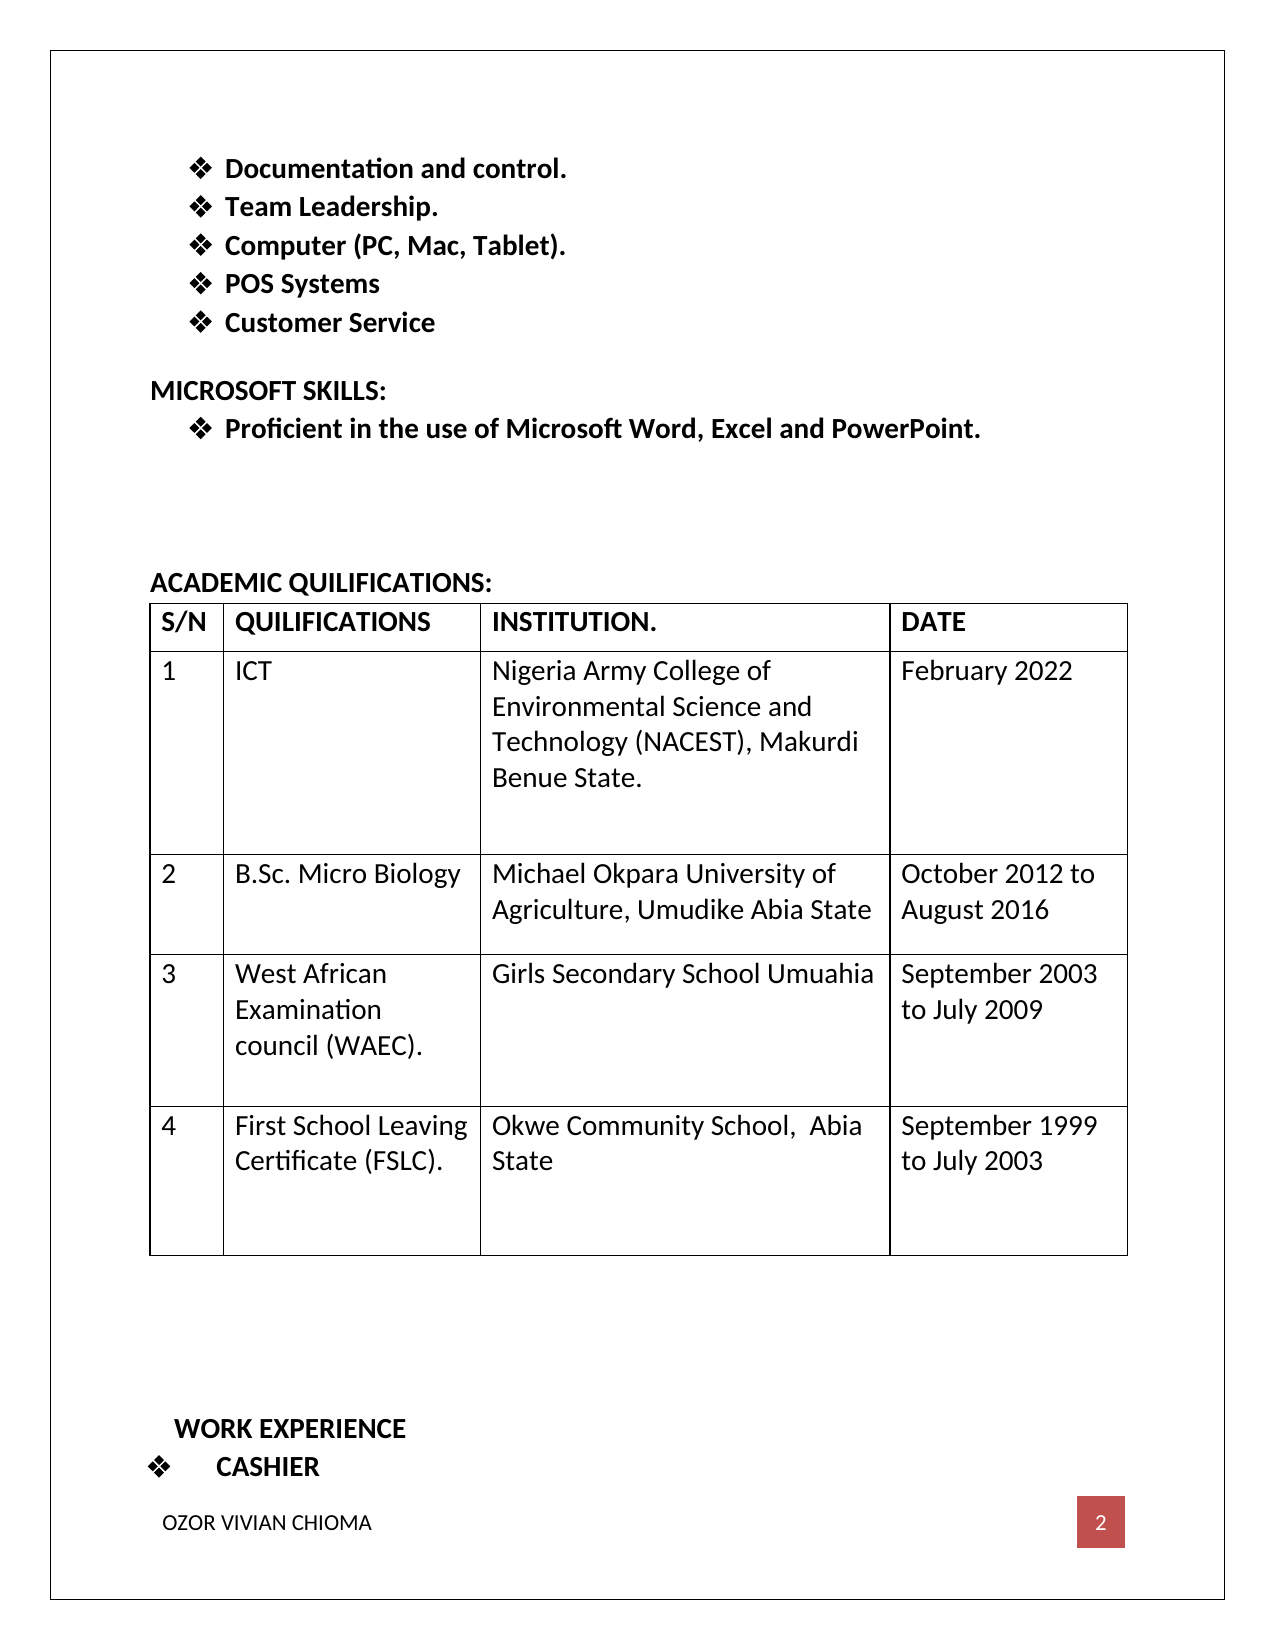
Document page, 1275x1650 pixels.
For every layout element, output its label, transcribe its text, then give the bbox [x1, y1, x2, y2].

table_cell Michael Okpara University of Agriculture, Umudike Abia State [481, 855, 889, 954]
table_cell September 2003 to July 2009 [891, 955, 1127, 1106]
table_cell West African Examination council (WAEC). [224, 955, 480, 1106]
list Proficient in the use of Microsoft Word, Excel and PowerPoint. [187, 410, 1125, 446]
table_cell B.Sc. Micro Biology [224, 855, 480, 954]
table_cell 3 [151, 955, 223, 1106]
table_header INSTITUTION. [481, 604, 889, 651]
table_cell First School Leaving Certificate (FSLC). [224, 1107, 480, 1255]
list CASHIER [146, 1448, 1125, 1484]
table_cell ICT [224, 652, 480, 854]
list Customer Service [187, 304, 1125, 369]
table_cell Nigeria Army College of Environmental Science and Technology (NACEST), Makurdi Benue State. [481, 652, 889, 854]
table_cell Girls Secondary School Umuahia [481, 955, 889, 1106]
list Documentation and control. [187, 150, 1125, 186]
list POS Systems [187, 265, 1125, 301]
list Team Leadership. [187, 188, 1125, 224]
list WORK EXPERIENCE [174, 1410, 1125, 1446]
table_header S/N [151, 604, 223, 651]
list Computer (PC, Mac, Tablet). [187, 227, 1125, 262]
table_cell Okwe Community School, Abia State [481, 1107, 889, 1255]
table_cell 4 [151, 1107, 223, 1255]
table_cell September 1999 to July 2003 [891, 1107, 1127, 1255]
text ACADEMIC QUILIFICATIONS: [150, 564, 1125, 599]
table_cell 2 [151, 855, 223, 954]
table_header DATE [891, 604, 1127, 651]
table_cell October 2012 to August 2016 [891, 855, 1127, 954]
table_cell 1 [151, 652, 223, 854]
table_cell February 2022 [891, 652, 1127, 854]
table_header QUILIFICATIONS [224, 604, 480, 651]
text MICROSOFT SKILLS: [150, 372, 1125, 407]
